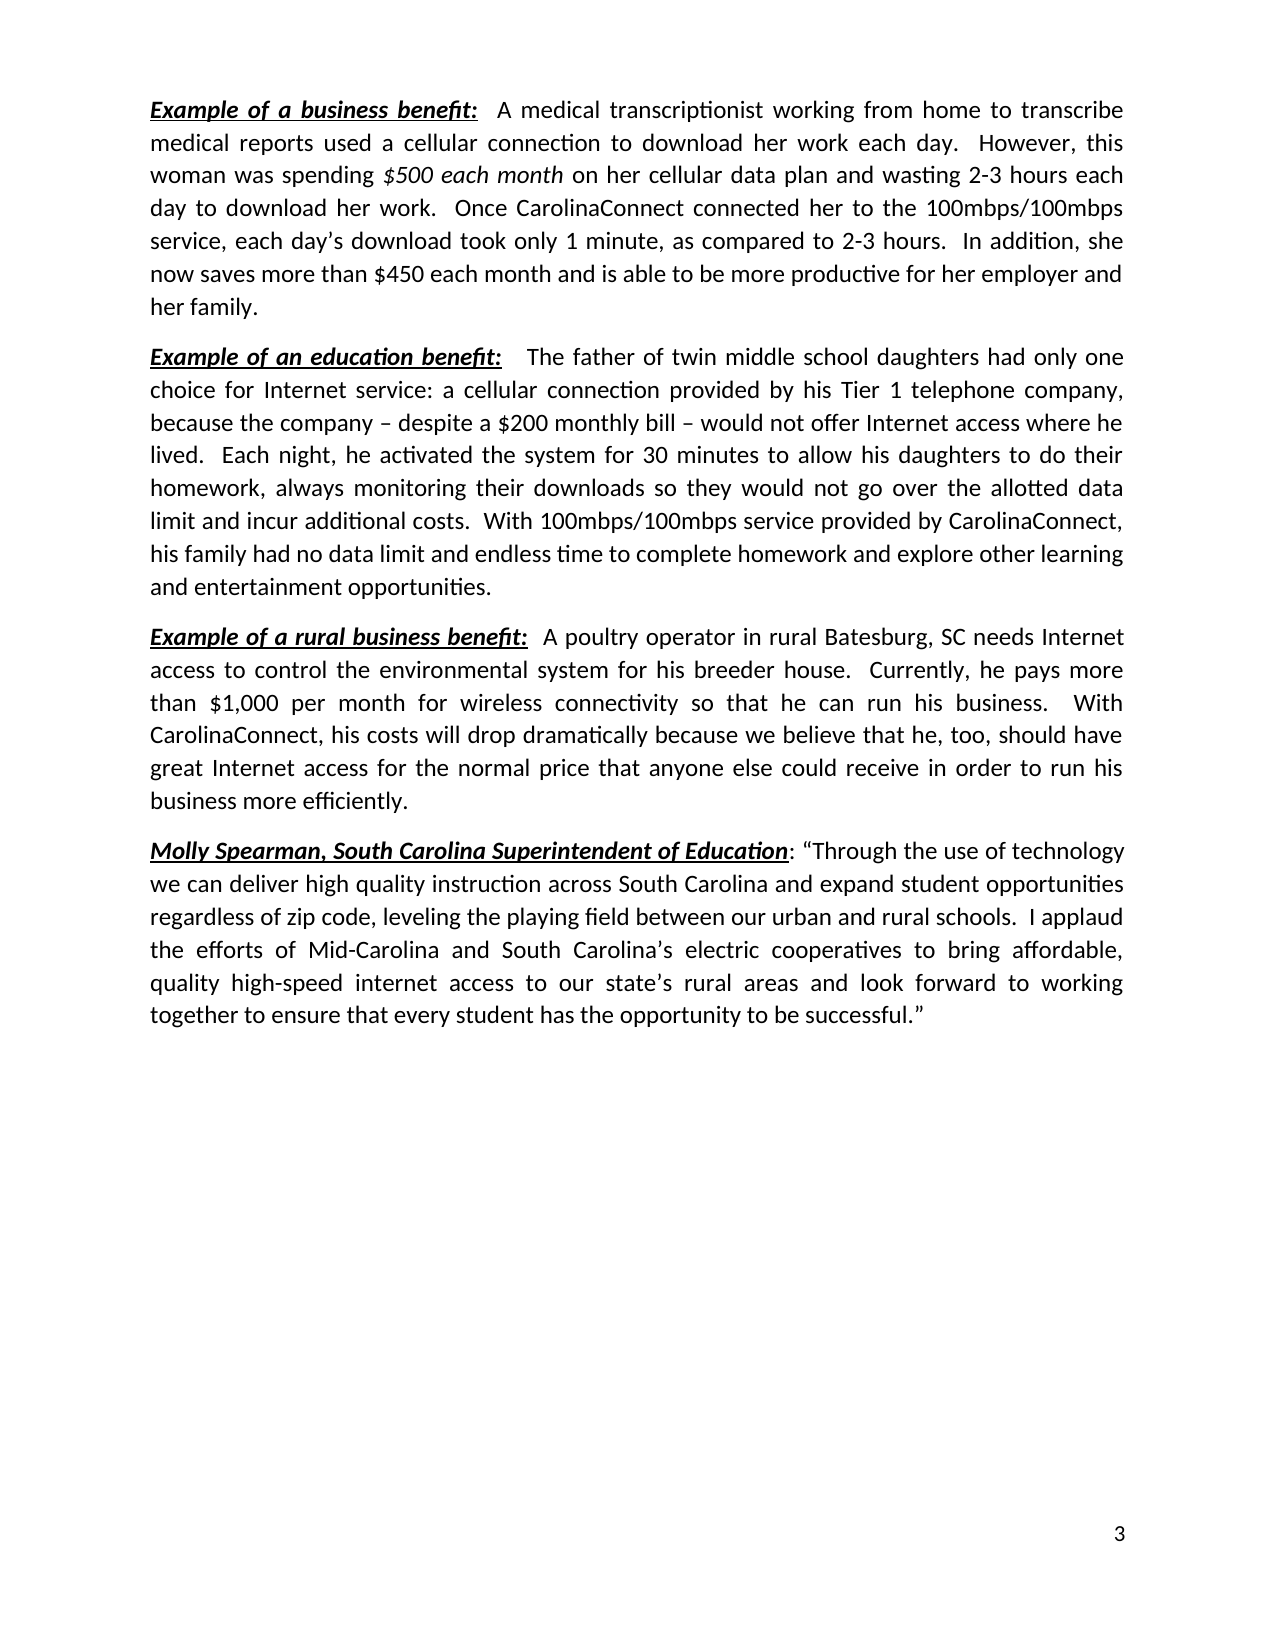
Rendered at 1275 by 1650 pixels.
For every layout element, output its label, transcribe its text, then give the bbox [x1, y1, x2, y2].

text Example of a business benefit: A medical transcriptionist working from home to transcribe medical reports used a cellular connection to download her work each day. However, this woman was spending $500 each month on her cellular data plan and wasting 2-3 hours each day to download her work. Once CarolinaConnect connected her to the 100mbps/100mbps service, each day’s download took only 1 minute, as compared to 2-3 hours. In addition, she now saves more than $450 each month and is able to be more productive for her employer and her family. [150, 94, 1125, 322]
text Example of a rural business benefit: A poultry operator in rural Batesburg, SC needs Internet access to control the environmental system for his breeder house. Currently, he pays more than $1,000 per month for wireless connectivity so that he can run his business. With CarolinaConnect, his costs will drop dramatically because we believe that he, too, should have great Internet access for the normal price that anyone else could receive in order to run his business more efficiently. [150, 621, 1125, 816]
text Example of an education benefit: The father of twin middle school daughters had only one choice for Internet service: a cellular connection provided by his Tier 1 telephone company, because the company – despite a $200 monthly bill – would not offer Internet access where he lived. Each night, he activated the system for 30 minutes to allow his daughters to do their homework, always monitoring their downloads so they would not go over the allotted data limit and incur additional costs. With 100mbps/100mbps service provided by CarolinaConnect, his family had no data limit and endless time to complete homework and explore other learning and entertainment opportunities. [150, 341, 1125, 602]
text Molly Spearman, South Carolina Superintendent of Education: “Through the use of technology we can deliver high quality instruction across South Carolina and expand student opportunities regardless of zip code, leveling the playing field between our urban and rural schools. I applaud the efforts of Mid-Carolina and South Carolina’s electric cooperatives to bring affordable, quality high-speed internet access to our state’s rural areas and look forward to working together to ensure that every student has the opportunity to be successful.” [150, 835, 1125, 1030]
